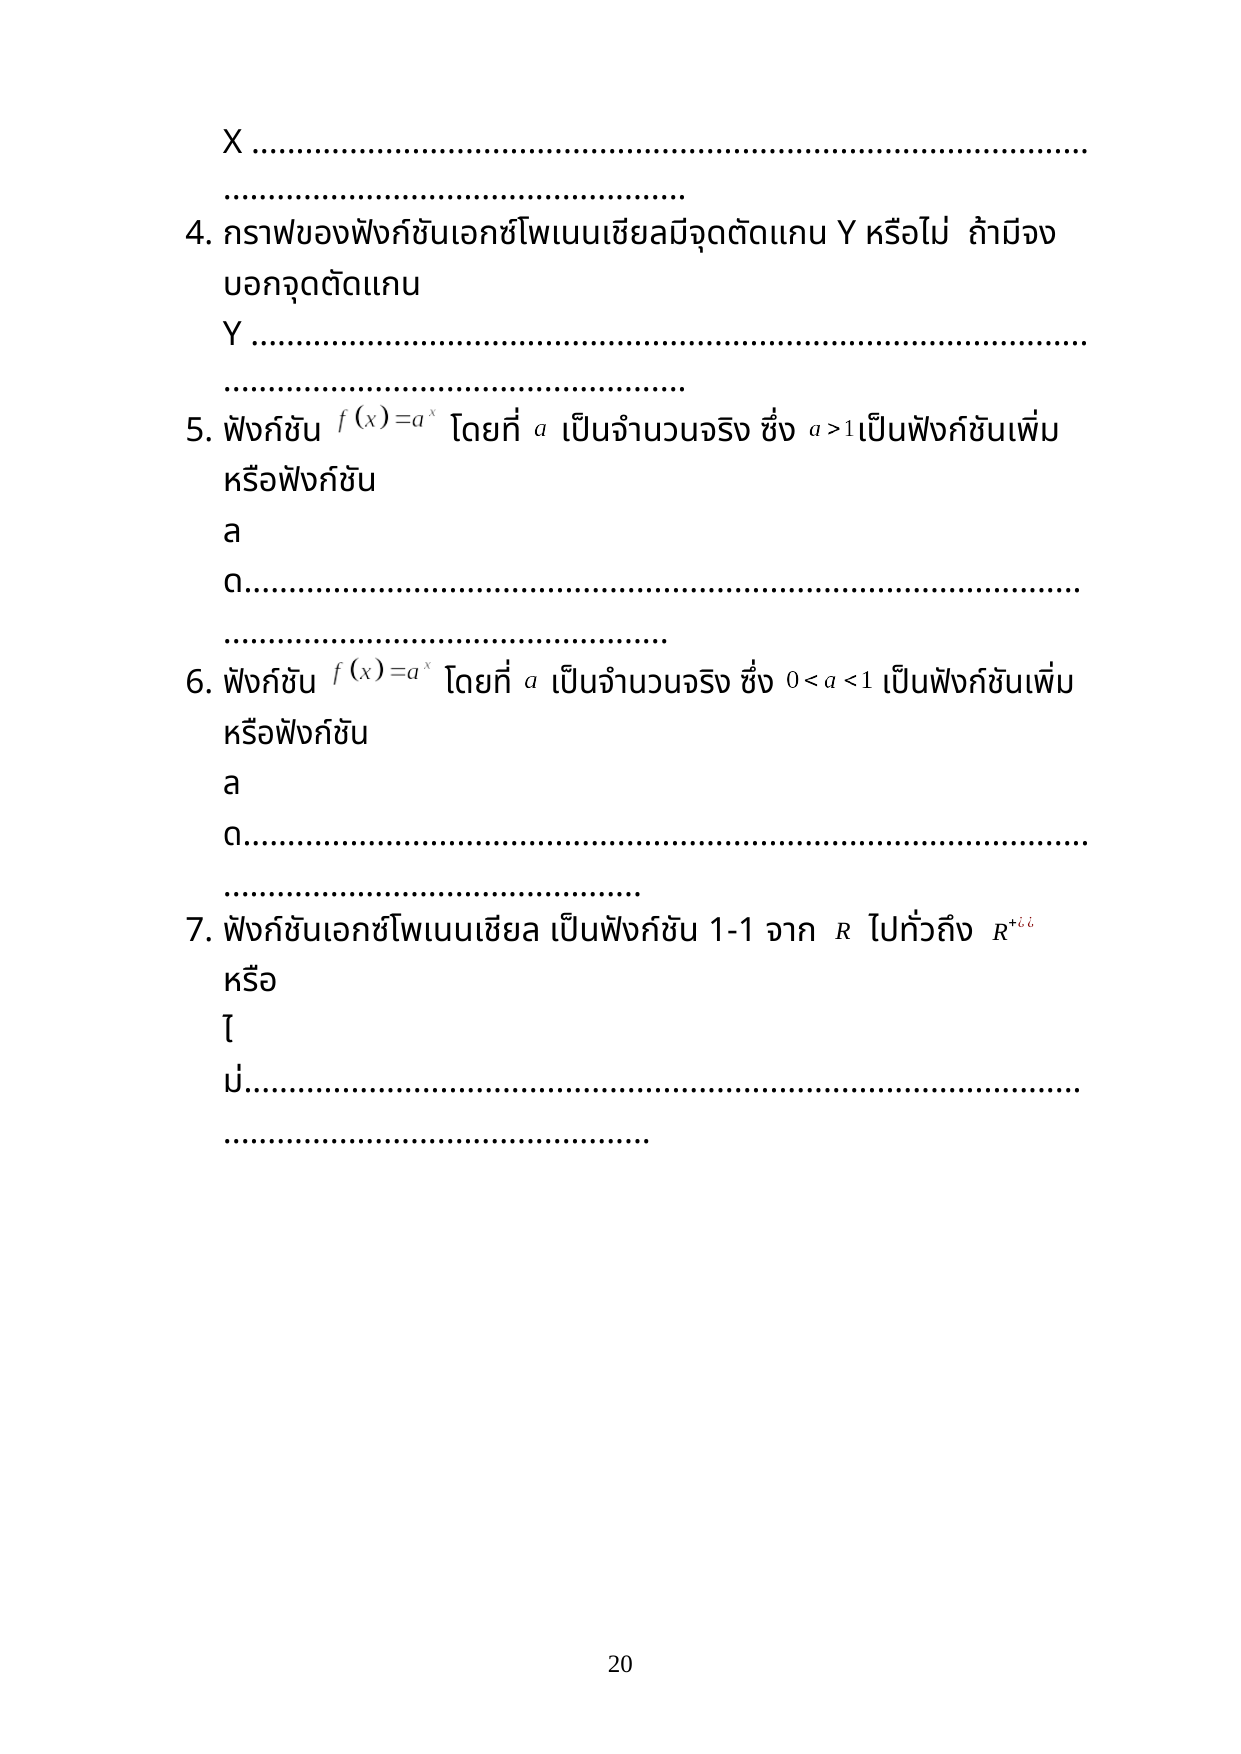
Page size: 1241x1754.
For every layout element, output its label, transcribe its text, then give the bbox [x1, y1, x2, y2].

list ฟังก์ชันเอกซ์โพเนนเชียล เป็นฟังก์ชัน 1-1 จาก ไปทั่วถึง หรือไม่.............................................................................................................................................. [185, 906, 1092, 1153]
list ฟังก์ชัน โดยที่ เป็นจำนวนจริง ซึ่ง เป็นฟังก์ชันเพิ่มหรือฟังก์ชันลด.............................................................................................................................................. [185, 653, 1092, 906]
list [185, 118, 1092, 209]
list กราฟของฟังก์ชันเอกซ์โพเนนเชียลมีจุดตัดแกน Y หรือไม่ ถ้ามีจงบอกจุดตัดแกน Y .................................................................................................................................................. [185, 209, 1092, 401]
list ฟังก์ชัน โดยที่ เป็นจำนวนจริง ซึ่ง เป็นฟังก์ชันเพิ่มหรือฟังก์ชันลด................................................................................................................................................ [185, 401, 1092, 653]
